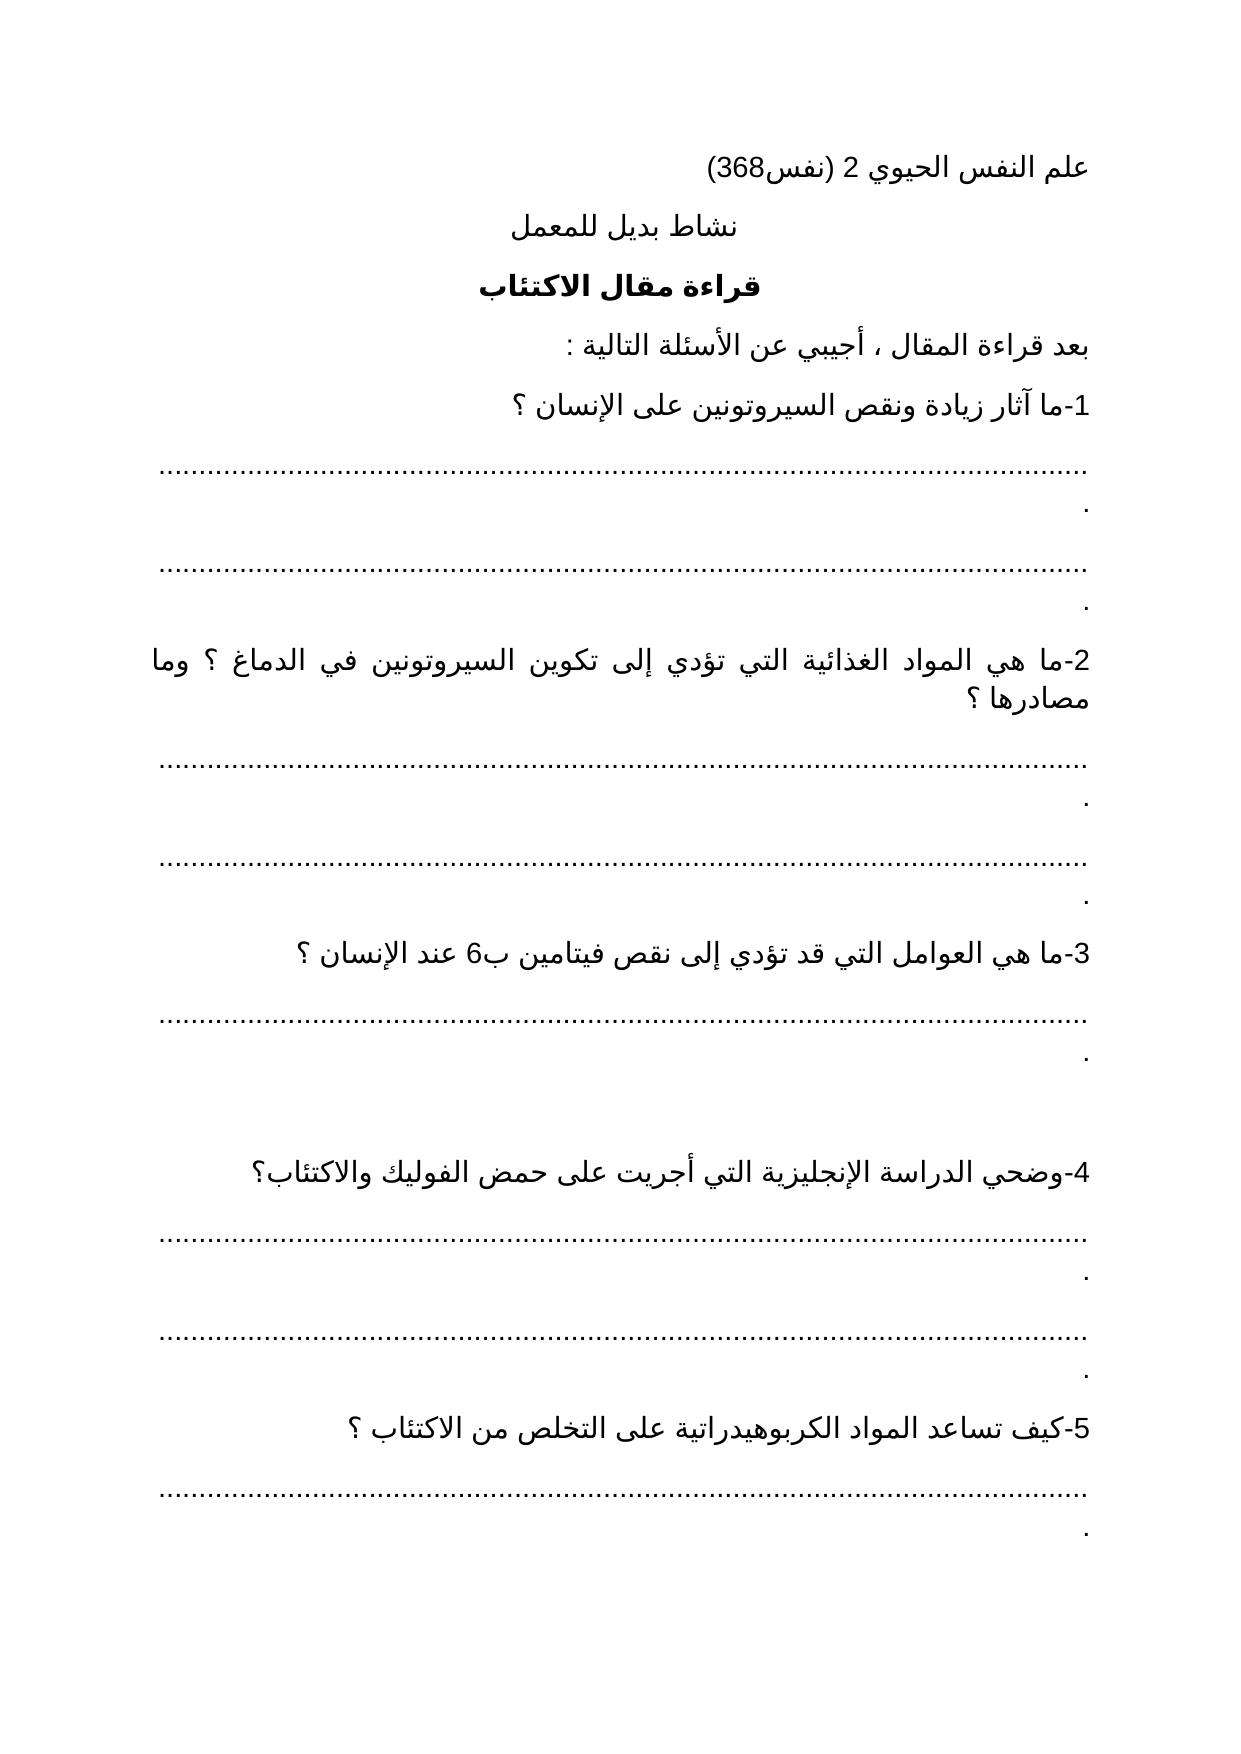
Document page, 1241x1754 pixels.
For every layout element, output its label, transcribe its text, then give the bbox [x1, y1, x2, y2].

text .................................................................................................................... [150, 996, 1090, 1068]
text نشاط بديل للمعمل [150, 209, 1090, 243]
text .................................................................................................................... [150, 741, 1090, 813]
text .................................................................................................................... [150, 545, 1090, 617]
text .................................................................................................................... [150, 1313, 1090, 1385]
text 4-وضحي الدراسة الإنجليزية التي أجريت على حمض الفوليك والاكتئاب؟ [150, 1156, 1090, 1189]
text قراءة مقال الاكتئاب [150, 269, 1090, 302]
text علم النفس الحيوي 2 (نفس368) [150, 150, 1090, 183]
text 1-ما آثار زيادة ونقص السيروتونين على الإنسان ؟ [150, 387, 1090, 421]
text بعد قراءة المقال ، أجيبي عن الأسئلة التالية : [150, 328, 1090, 362]
text 2-ما هي المواد الغذائية التي تؤدي إلى تكوين السيروتونين في الدماغ ؟ وما مصادرها ؟ [150, 643, 1090, 715]
text 5-كيف تساعد المواد الكربوهيدراتية على التخلص من الاكتئاب ؟ [150, 1411, 1090, 1444]
text .................................................................................................................... [150, 1215, 1090, 1287]
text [150, 1470, 1090, 1542]
text .................................................................................................................... [150, 447, 1090, 519]
text 3-ما هي العوامل التي قد تؤدي إلى نقص فيتامين ب6 عند الإنسان ؟ [150, 936, 1090, 970]
text .................................................................................................................... [150, 838, 1090, 911]
